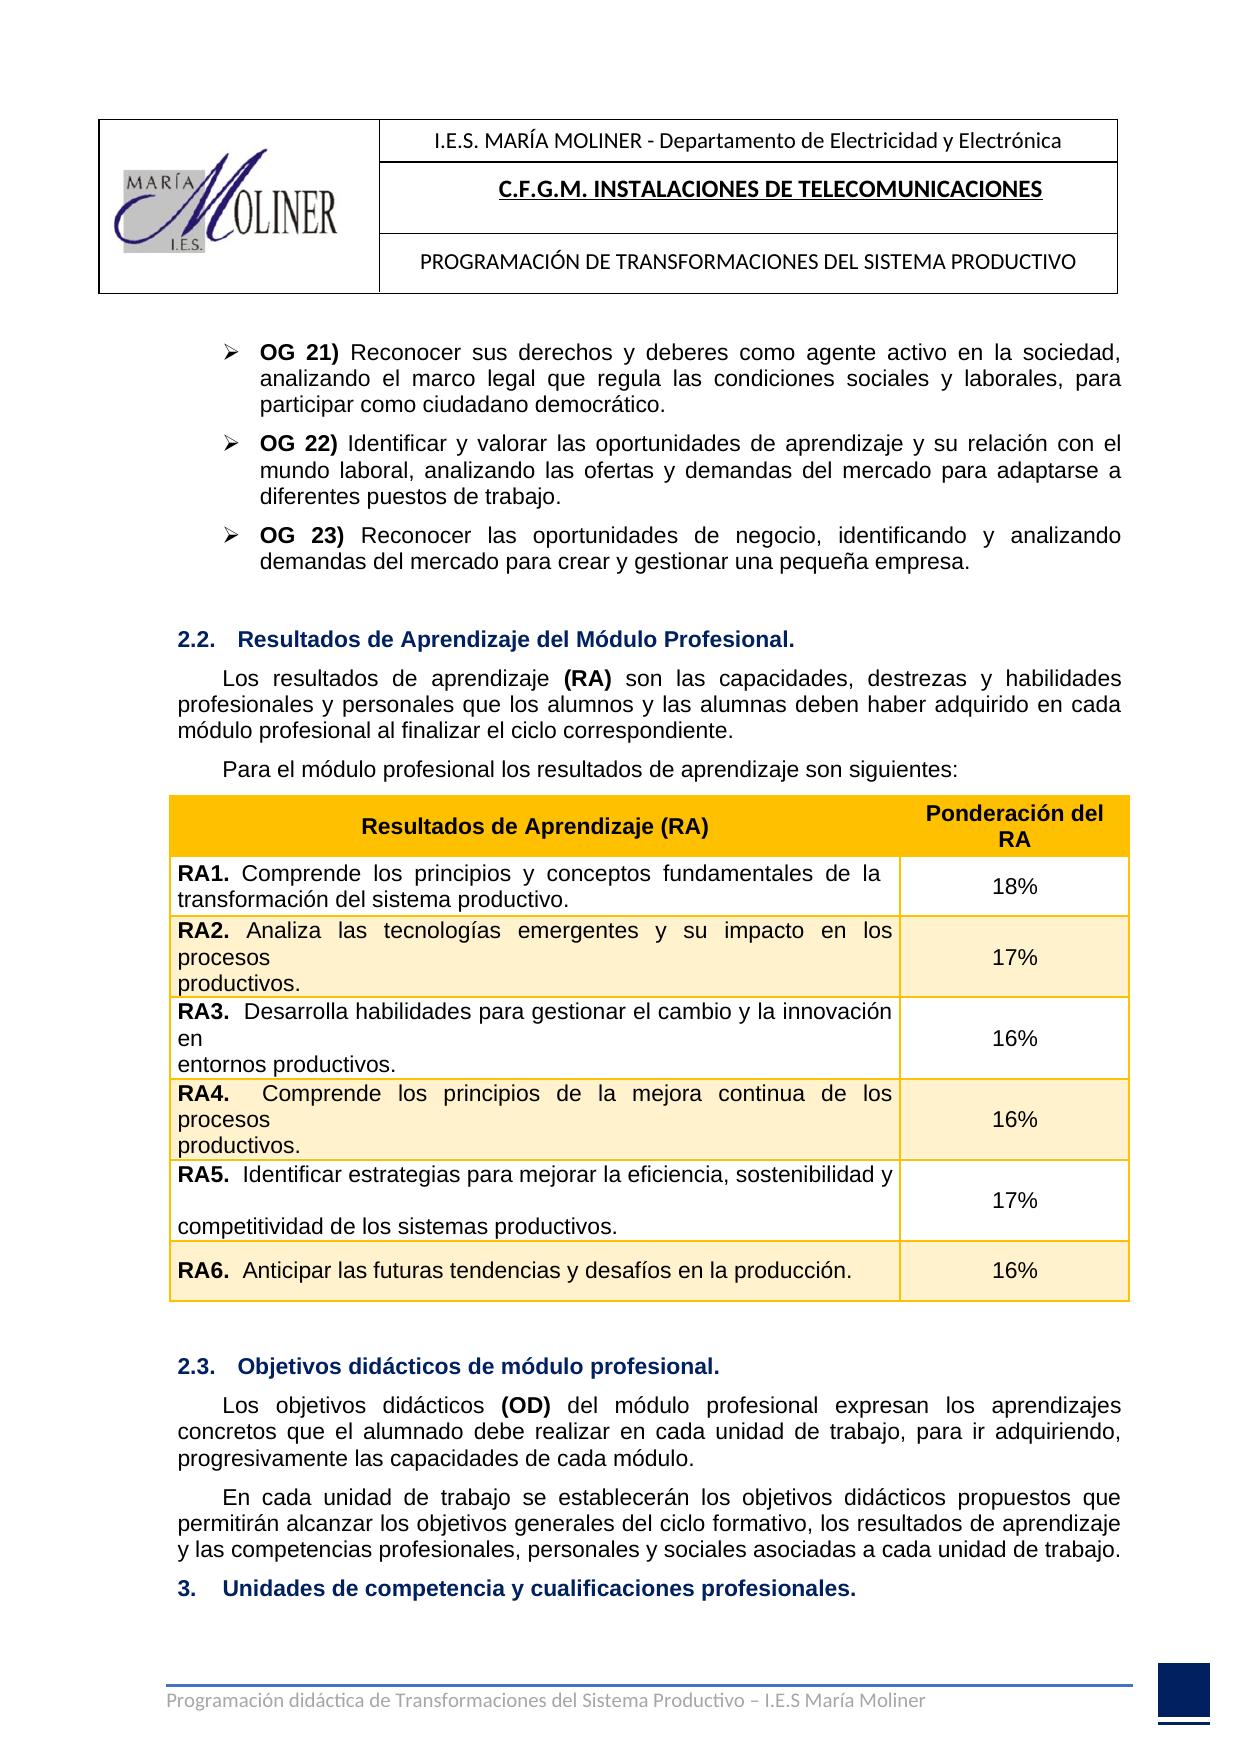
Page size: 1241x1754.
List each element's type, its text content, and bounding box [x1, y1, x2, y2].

list OG 22) Identificar y valorar las oportunidades de aprendizaje y su relación con el mundo laboral, analizando las ofertas y demandas del mercado para adaptarse a diferentes puestos de trabajo. [222, 430, 1122, 509]
table_header Resultados de Aprendizaje (RA) [171, 797, 899, 855]
text Los objetivos didácticos (OD) del módulo profesional expresan los aprendizajes concretos que el alumnado debe realizar en cada unidad de trabajo, para ir adquiriendo, progresivamente las capacidades de cada módulo. [177, 1392, 1122, 1471]
text En cada unidad de trabajo se establecerán los objetivos didácticos propuestos que permitirán alcanzar los objetivos generales del ciclo formativo, los resultados de aprendizaje y las competencias profesionales, personales y sociales asociadas a cada unidad de trabajo. [177, 1483, 1122, 1563]
table_cell RA5. Identificar estrategias para mejorar la eficiencia, sostenibilidad y competitividad de los sistemas productivos. [171, 1161, 899, 1240]
table_cell 16% [901, 998, 1128, 1077]
table_cell 17% [901, 917, 1128, 996]
subtitle Objetivos didácticos de módulo profesional. [177, 1353, 1122, 1379]
subtitle Resultados de Aprendizaje del Módulo Profesional. [177, 626, 1122, 652]
table_cell RA3. Desarrolla habilidades para gestionar el cambio y la innovación en entornos productivos. [171, 998, 899, 1077]
list OG 23) Reconocer las oportunidades de negocio, identificando y analizando demandas del mercado para crear y gestionar una pequeña empresa. [222, 522, 1122, 574]
table_cell RA6. Anticipar las futuras tendencias y desafíos en la producción. [171, 1242, 899, 1300]
list OG 21) Reconocer sus derechos y deberes como agente activo en la sociedad, analizando el marco legal que regula las condiciones sociales y laborales, para participar como ciudadano democrático. [222, 339, 1122, 418]
text Para el módulo profesional los resultados de aprendizaje son siguientes: [177, 756, 1122, 783]
subtitle Unidades de competencia y cualificaciones profesionales. [177, 1575, 1122, 1601]
table_cell 16% [901, 1242, 1128, 1300]
table_cell RA4. Comprende los principios de la mejora continua de los procesos productivos. [171, 1080, 899, 1158]
table_cell RA2. Analiza las tecnologías emergentes y su impacto en los procesos productivos. [171, 917, 899, 996]
table_cell 16% [901, 1080, 1128, 1158]
table_cell 17% [901, 1161, 1128, 1240]
table_cell 18% [901, 857, 1128, 915]
picture [109, 141, 341, 267]
table_header Ponderación del RA [901, 797, 1128, 855]
table_cell RA1. Comprende los principios y conceptos fundamentales de la transformación del sistema productivo. [171, 857, 899, 915]
text Los resultados de aprendizaje (RA) son las capacidades, destrezas y habilidades profesionales y personales que los alumnos y las alumnas deben haber adquirido en cada módulo profesional al finalizar el ciclo correspondiente. [177, 665, 1122, 744]
